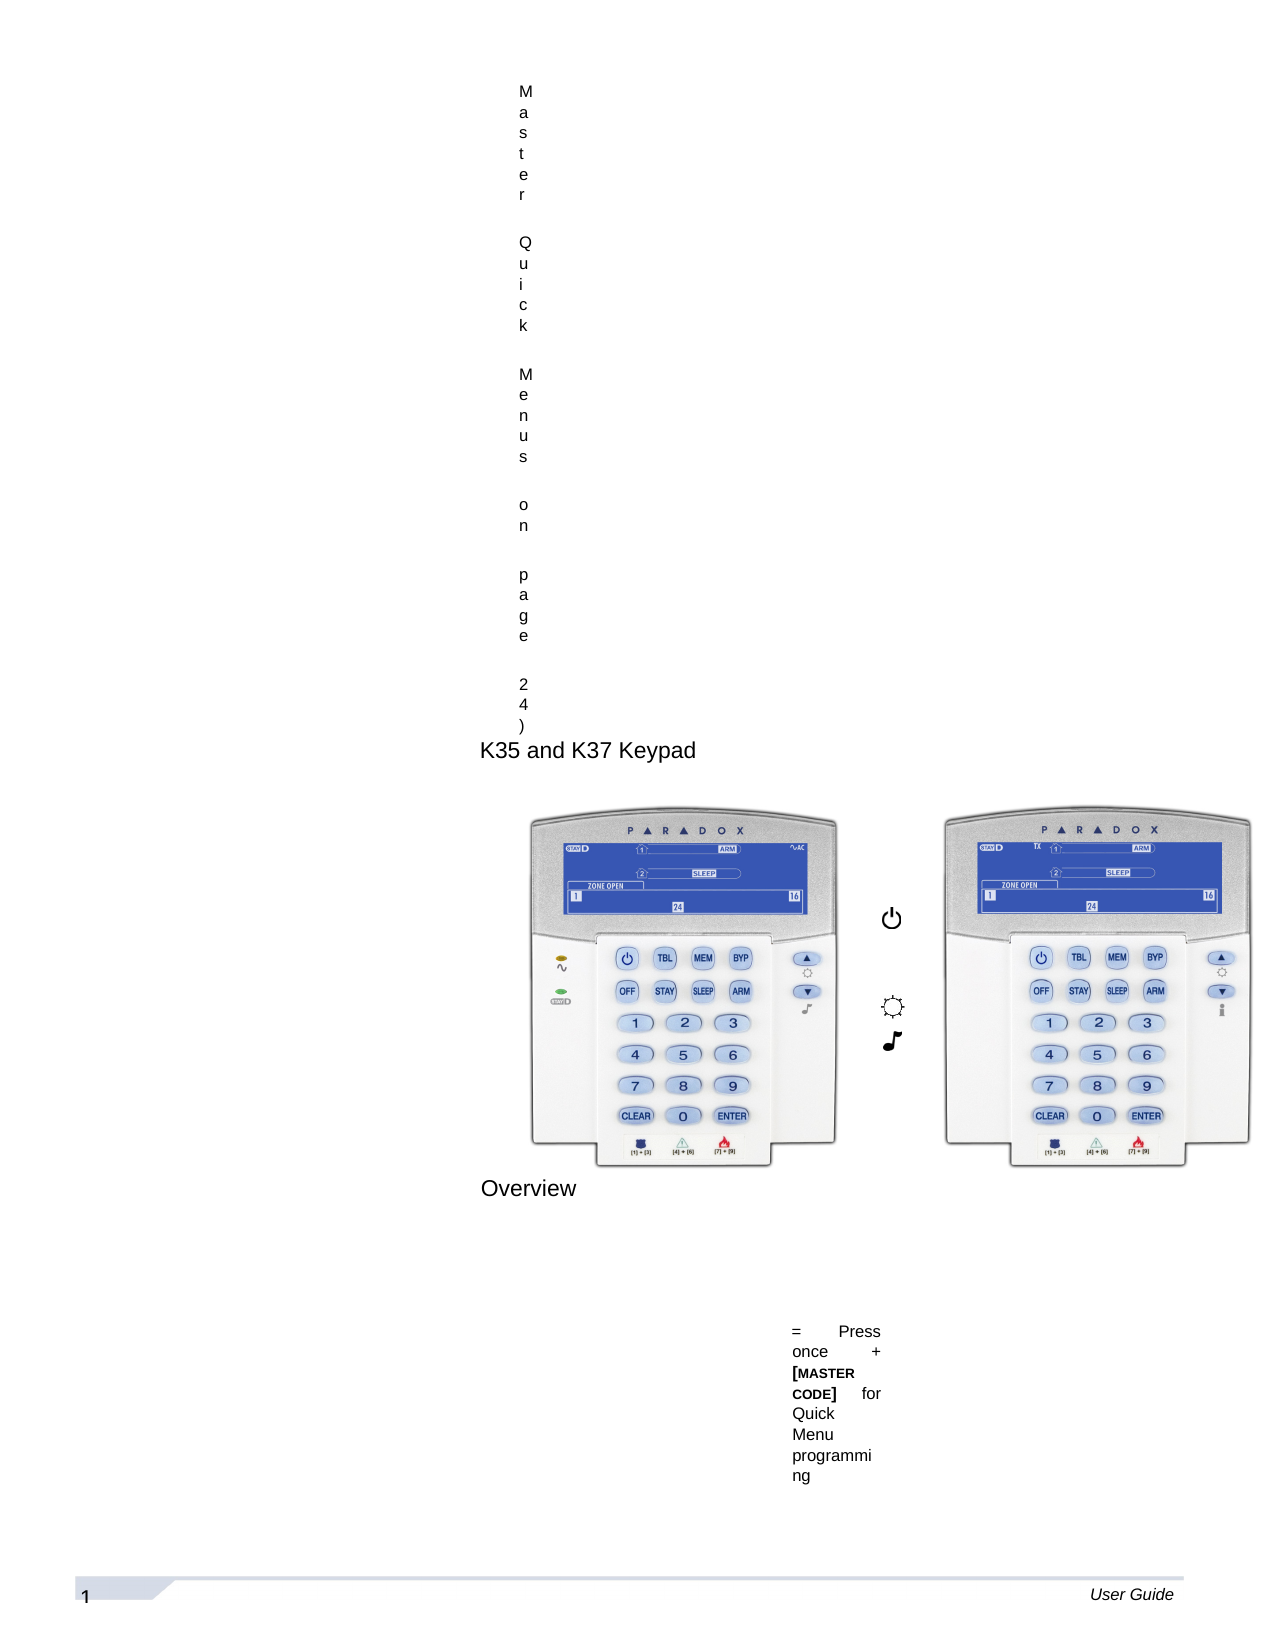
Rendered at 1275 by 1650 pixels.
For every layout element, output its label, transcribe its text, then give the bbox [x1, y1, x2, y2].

picture [75, 1576, 1184, 1600]
picture [880, 994, 905, 1019]
picture [882, 1030, 902, 1051]
picture [921, 784, 1275, 1176]
text = Press once + [MASTER CODE] for Quick Menu programming [791, 1322, 881, 1485]
picture [881, 906, 901, 929]
picture [506, 784, 861, 1175]
